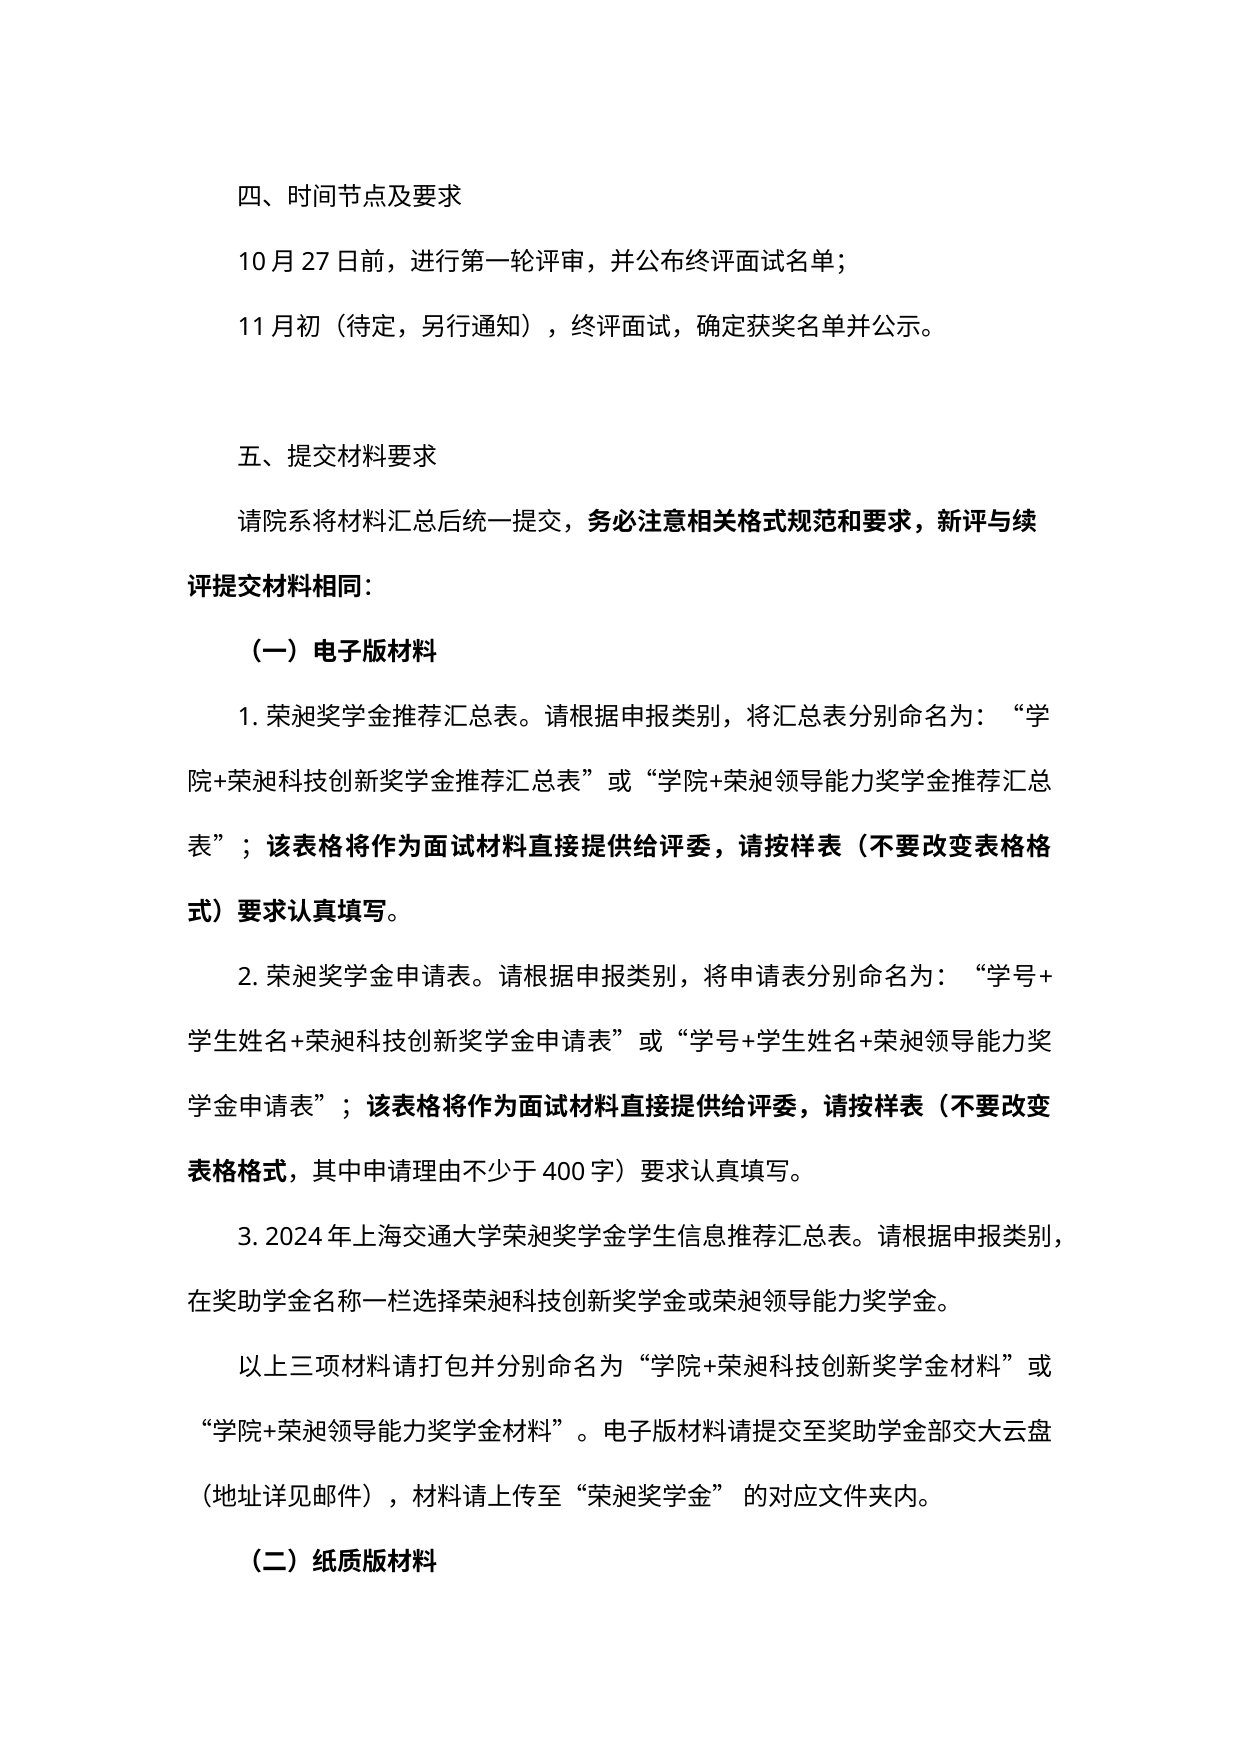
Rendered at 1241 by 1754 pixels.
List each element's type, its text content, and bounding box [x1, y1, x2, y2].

text （一）电子版材料 [187, 617, 1053, 682]
text 2. 荣昶奖学金申请表。请根据申报类别，将申请表分别命名为：“学号+学生姓名+荣昶科技创新奖学金申请表”或“学号+学生姓名+荣昶领导能力奖学金申请表”；该表格将作为面试材料直接提供给评委，请按样表（不要改变表格格式，其中申请理由不少于400字）要求认真填写。 [187, 942, 1053, 1202]
text （二）纸质版材料 [187, 1527, 1053, 1592]
text 1. 荣昶奖学金推荐汇总表。请根据申报类别，将汇总表分别命名为：“学院+荣昶科技创新奖学金推荐汇总表”或“学院+荣昶领导能力奖学金推荐汇总表”；该表格将作为面试材料直接提供给评委，请按样表（不要改变表格格式）要求认真填写。 [187, 682, 1053, 942]
text 3. 2024年上海交通大学荣昶奖学金学生信息推荐汇总表。请根据申报类别，在奖助学金名称一栏选择荣昶科技创新奖学金或荣昶领导能力奖学金。 [187, 1202, 1053, 1332]
text 五、提交材料要求 [187, 422, 1053, 487]
text 10月27日前，进行第一轮评审，并公布终评面试名单； [187, 227, 1053, 292]
text 以上三项材料请打包并分别命名为“学院+荣昶科技创新奖学金材料”或“学院+荣昶领导能力奖学金材料”。电子版材料请提交至奖助学金部交大云盘（地址详见邮件），材料请上传至“荣昶奖学金” 的对应文件夹内。 [187, 1332, 1053, 1527]
text 请院系将材料汇总后统一提交，务必注意相关格式规范和要求，新评与续评提交材料相同： [187, 487, 1053, 617]
text 四、时间节点及要求 [187, 162, 1053, 227]
text 11月初（待定，另行通知），终评面试，确定获奖名单并公示。 [187, 292, 1053, 357]
